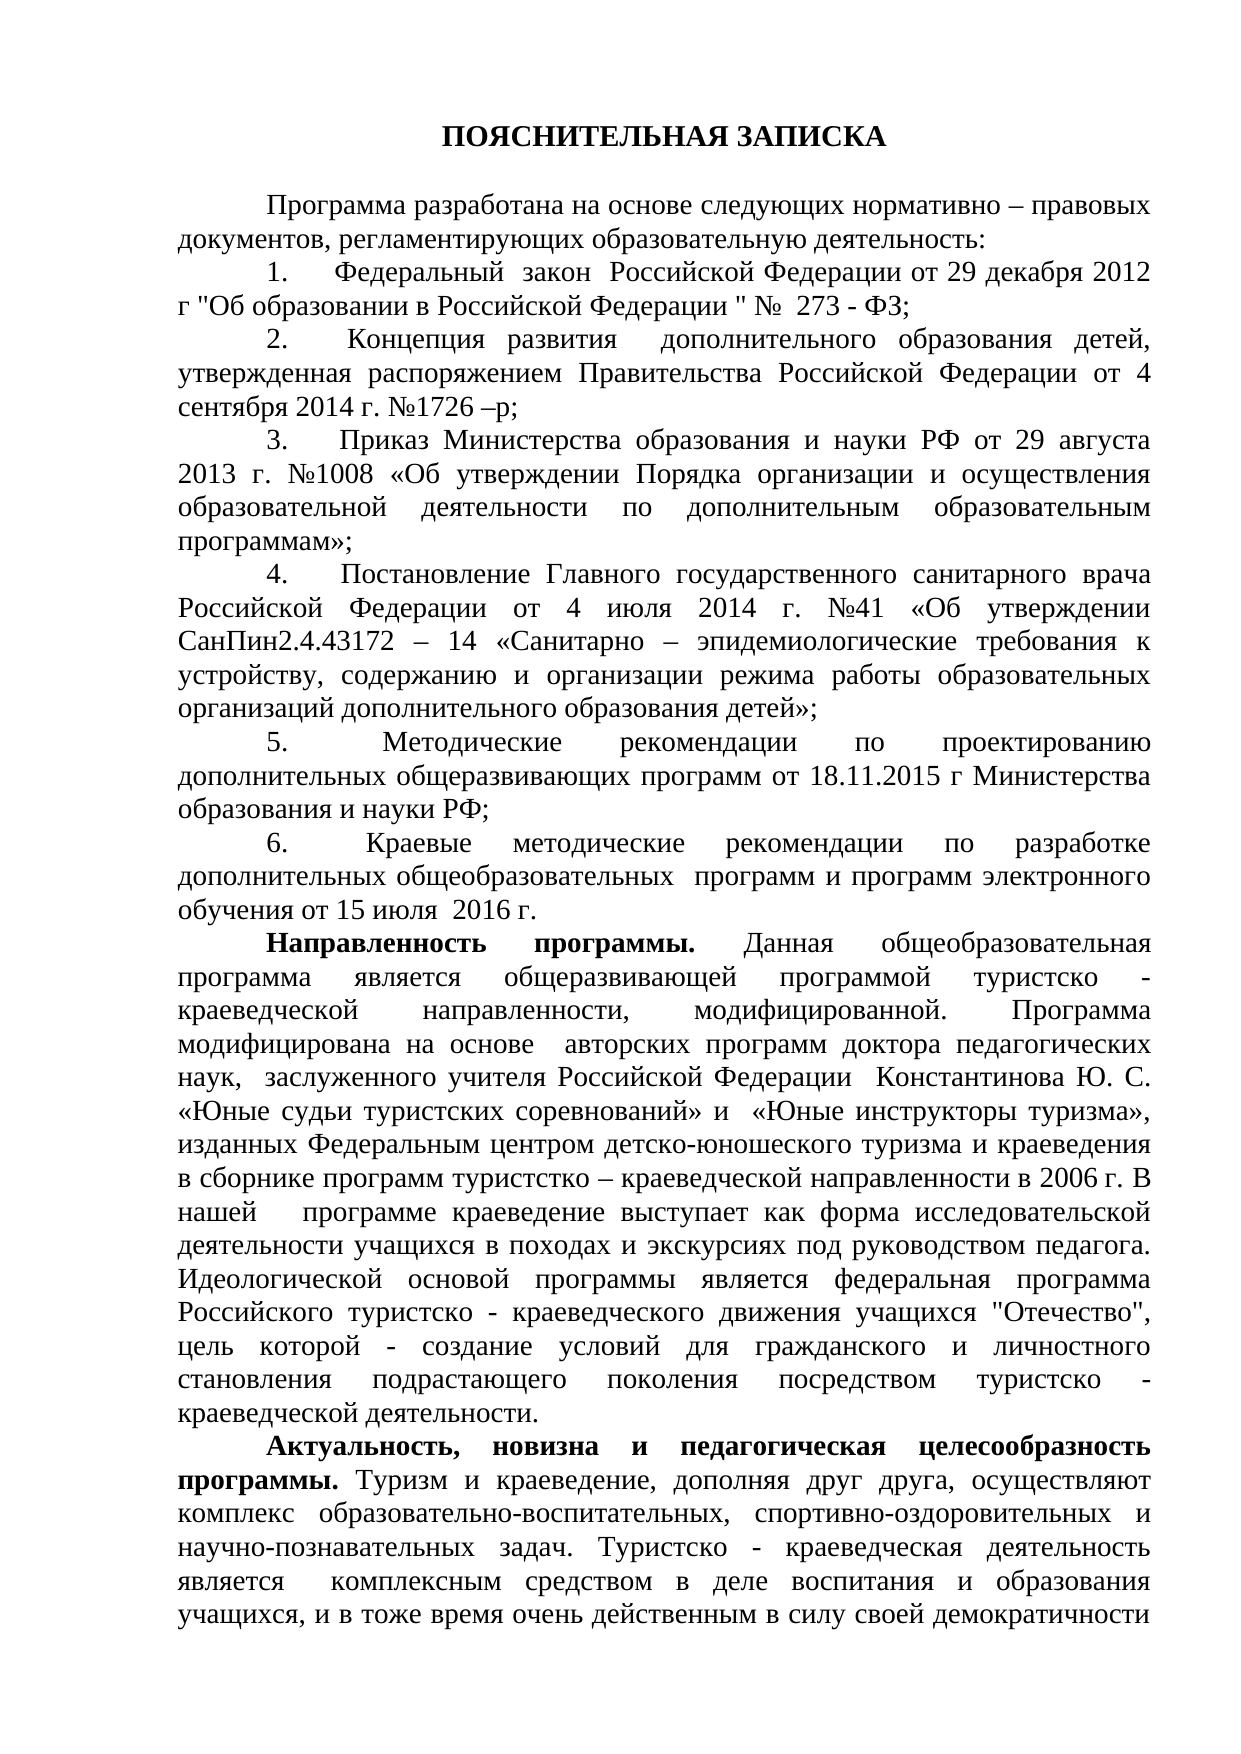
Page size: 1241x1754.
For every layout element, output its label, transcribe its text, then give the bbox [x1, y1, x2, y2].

list Постановление Главного государственного санитарного врача Российской Федерации от 4 июля . №41 «Об утверждении СанПин2.4.43172 – 14 «Санитарно – эпидемиологические требования к устройству, содержанию и организации режима работы образовательных организаций дополнительного образования детей»; [178, 556, 1152, 724]
text Программа разработана на основе следующих нормативно – правовых документов, регламентирующих образовательную деятельность: [178, 187, 1152, 254]
list Федеральный закон Российской Федерации от 29 декабря "Об образовании в Российской Федерации " № 273 - ФЗ; [178, 254, 1152, 322]
list Краевые методические рекомендации по разработке дополнительных общеобразовательных программ и программ электронного обучения от 15 июля . [178, 825, 1152, 925]
text Направленность программы. Данная общеобразовательная программа является общеразвивающей программой туристско - краеведческой направленности, модифицированной. Программа модифицирована на основе авторских программ доктора педагогических наук, заслуженного учителя Российской Федерации Константинова Ю. С. «Юные судьи туристских соревнований» и «Юные инструкторы туризма», изданных Федеральным центром детско-юношеского туризма и краеведения в сборнике программ туристстко – краеведческой направленности в . В нашей программе краеведение выступает как форма исследовательской деятельности учащихся в походах и экскурсиях под руководством педагога. Идеологической основой программы является федеральная программа Российского туристско - краеведческого движения учащихся "Отечество", цель которой - создание условий для гражданского и личностного становления подрастающего поколения посредством туристско - краеведческой деятельности. [177, 925, 1152, 1428]
list Методические рекомендации по проектированию дополнительных общеразвивающих программ от 18.11.2015 г Министерства образования и науки РФ; [178, 724, 1152, 825]
list Концепция развития дополнительного образования детей, утвержденная распоряжением Правительства Российской Федерации от 4 сентября . №1726 –р; [178, 322, 1152, 422]
list Приказ Министерства образования и науки РФ от 29 августа . №1008 «Об утверждении Порядка организации и осуществления образовательной деятельности по дополнительным образовательным программам»; [178, 422, 1152, 556]
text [177, 1428, 1152, 1630]
text ПОЯСНИТЕЛЬНАЯ ЗАПИСКА [88, 118, 1211, 153]
